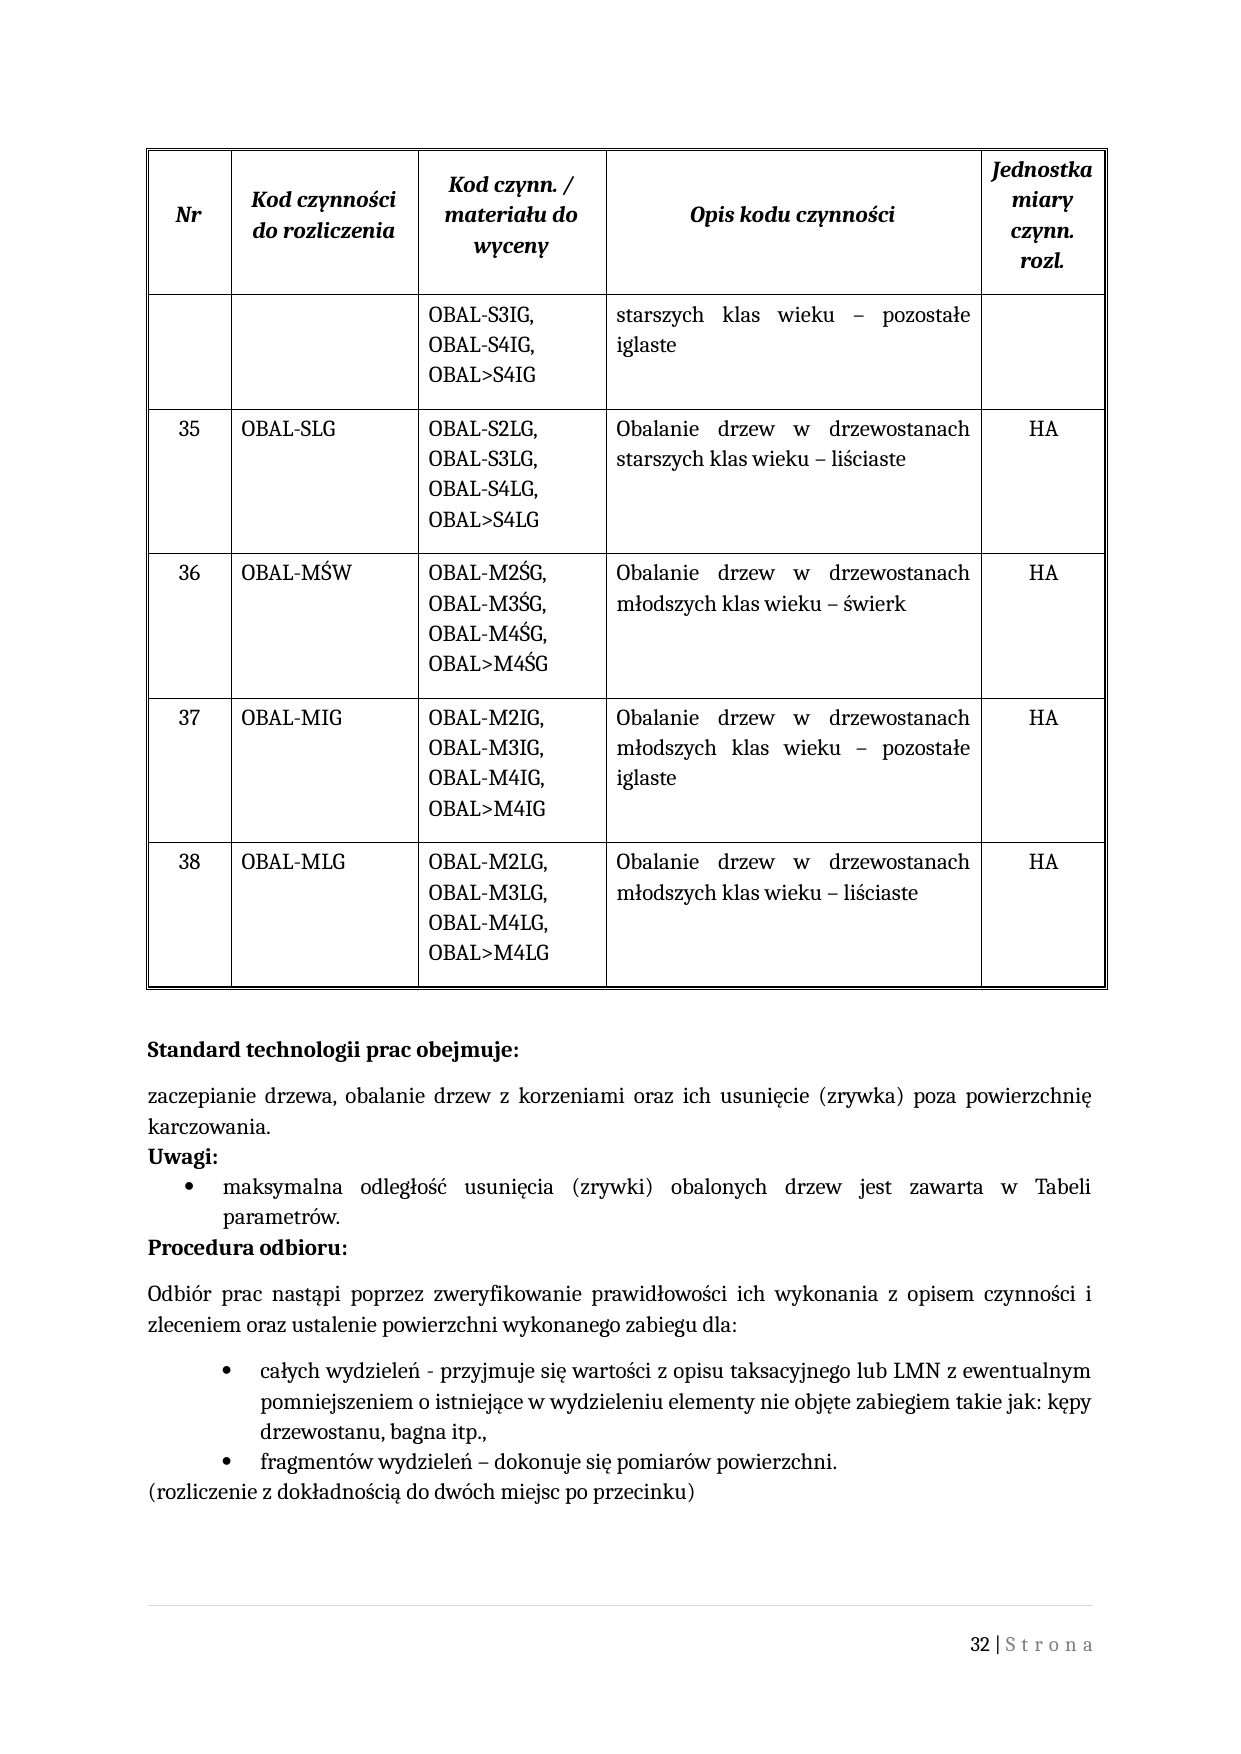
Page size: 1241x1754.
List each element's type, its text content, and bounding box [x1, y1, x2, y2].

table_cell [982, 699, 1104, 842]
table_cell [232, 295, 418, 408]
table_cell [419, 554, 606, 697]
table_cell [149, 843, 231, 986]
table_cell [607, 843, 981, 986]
text zaczepianie drzewa, obalanie drzew z korzeniami oraz ich usunięcie (zrywka) poza powierzchnię karczowania. [148, 1083, 1093, 1140]
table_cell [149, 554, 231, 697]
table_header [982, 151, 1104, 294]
list fragmentów wydzieleń – dokonuje się pomiarów powierzchni. [223, 1449, 1093, 1475]
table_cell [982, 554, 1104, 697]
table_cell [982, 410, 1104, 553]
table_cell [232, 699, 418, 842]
list całych wydzieleń - przyjmuje się wartości z opisu taksacyjnego lub LMN z ewentualnym pomniejszeniem o istniejące w wydzieleniu elementy nie objęte zabiegiem takie jak: kępy drzewostanu, bagna itp., [223, 1358, 1093, 1445]
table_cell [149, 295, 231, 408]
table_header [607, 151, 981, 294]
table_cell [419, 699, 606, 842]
table_header Nr [149, 151, 231, 294]
text Odbiór prac nastąpi poprzez zweryfikowanie prawidłowości ich wykonania z opisem czynności i zleceniem oraz ustalenie powierzchni wykonanego zabiegu dla: [148, 1281, 1093, 1338]
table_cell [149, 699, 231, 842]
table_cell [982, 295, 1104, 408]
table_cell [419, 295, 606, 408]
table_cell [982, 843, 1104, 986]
text (rozliczenie z dokładnością do dwóch miejsc po przecinku) [148, 1479, 1093, 1505]
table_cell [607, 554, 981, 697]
list maksymalna odległość usunięcia (zrywki) obalonych drzew jest zawarta w Tabeli parametrów. [185, 1174, 1093, 1230]
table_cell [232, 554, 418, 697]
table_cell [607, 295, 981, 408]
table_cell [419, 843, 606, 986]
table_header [232, 151, 418, 294]
text Procedura odbioru: [148, 1234, 1093, 1261]
text Standard technologii prac obejmuje: [148, 1036, 1093, 1063]
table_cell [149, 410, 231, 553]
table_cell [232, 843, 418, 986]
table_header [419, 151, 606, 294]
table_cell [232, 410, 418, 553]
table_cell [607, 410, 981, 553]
text Uwagi: [148, 1144, 1093, 1170]
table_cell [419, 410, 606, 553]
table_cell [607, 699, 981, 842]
